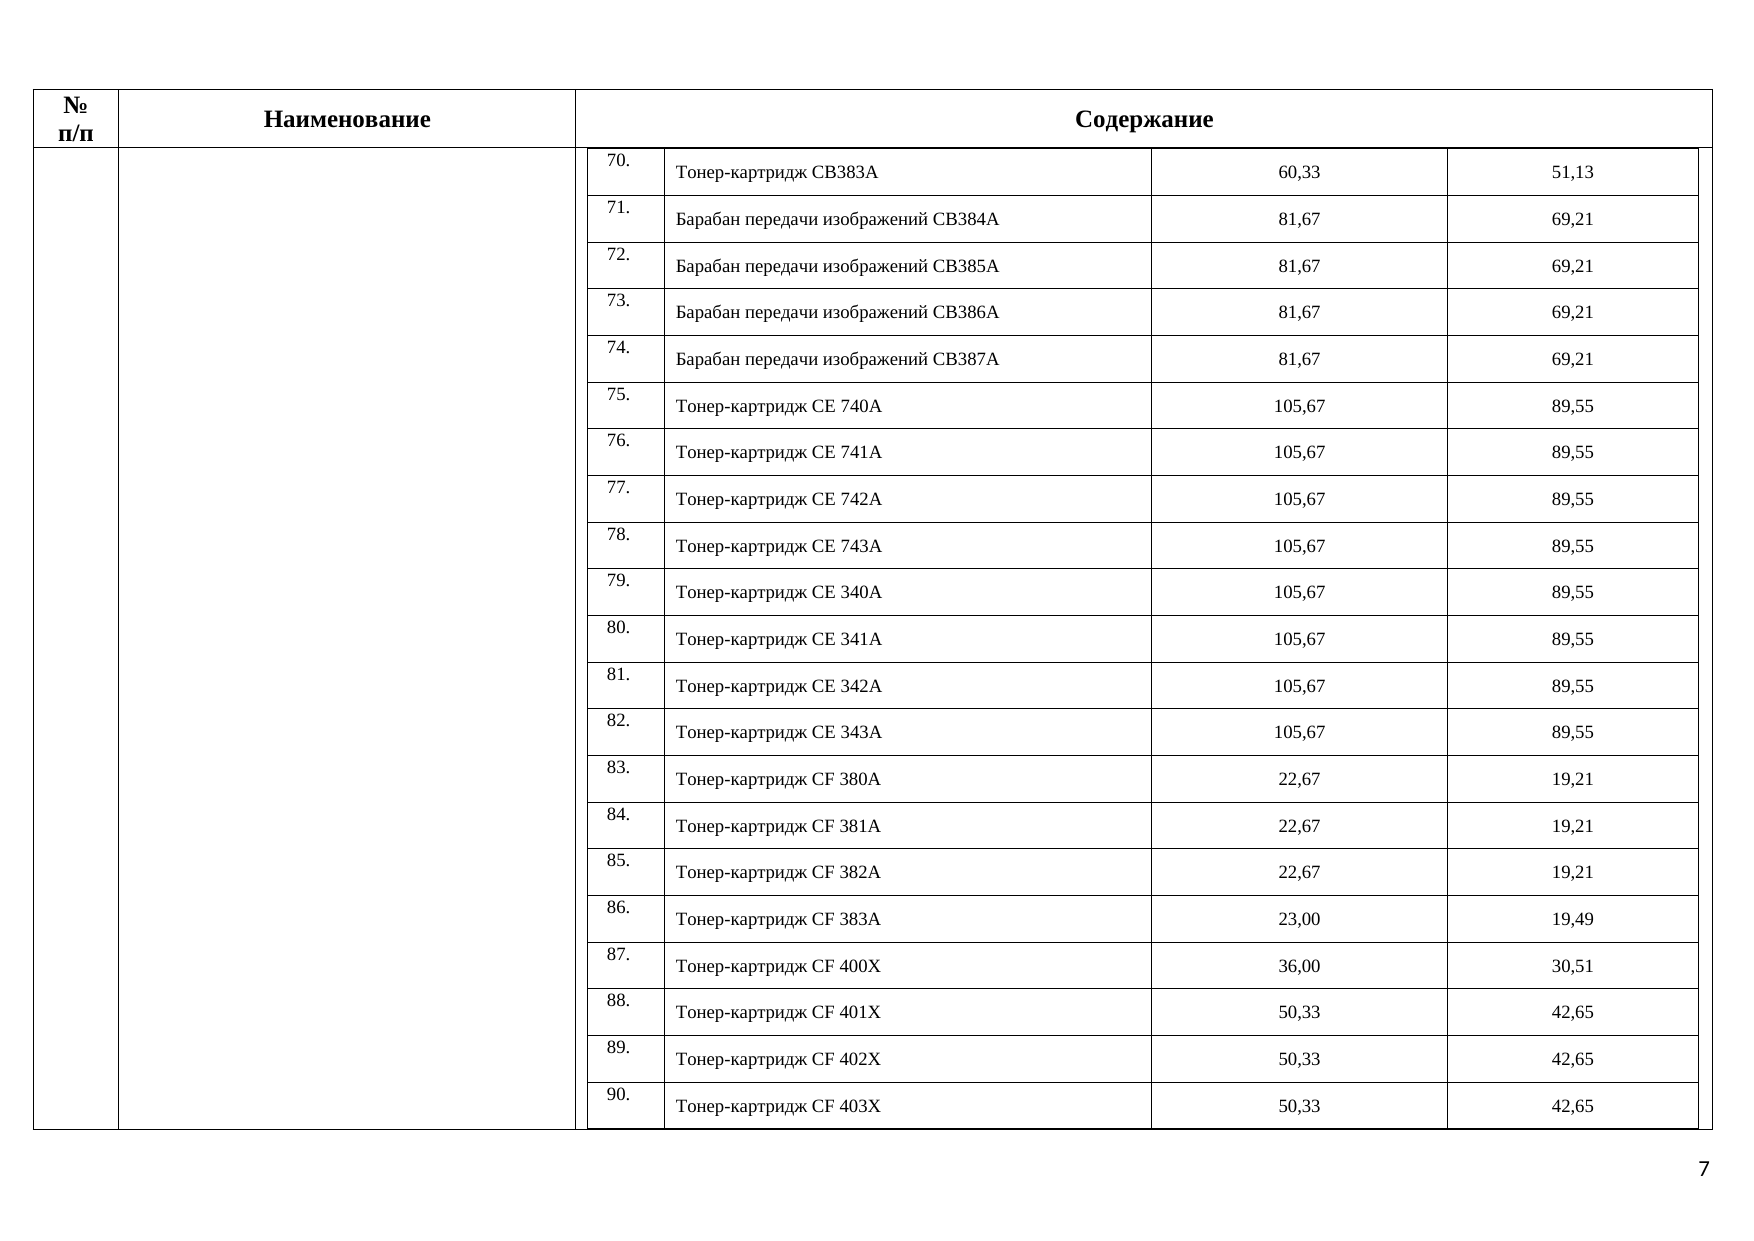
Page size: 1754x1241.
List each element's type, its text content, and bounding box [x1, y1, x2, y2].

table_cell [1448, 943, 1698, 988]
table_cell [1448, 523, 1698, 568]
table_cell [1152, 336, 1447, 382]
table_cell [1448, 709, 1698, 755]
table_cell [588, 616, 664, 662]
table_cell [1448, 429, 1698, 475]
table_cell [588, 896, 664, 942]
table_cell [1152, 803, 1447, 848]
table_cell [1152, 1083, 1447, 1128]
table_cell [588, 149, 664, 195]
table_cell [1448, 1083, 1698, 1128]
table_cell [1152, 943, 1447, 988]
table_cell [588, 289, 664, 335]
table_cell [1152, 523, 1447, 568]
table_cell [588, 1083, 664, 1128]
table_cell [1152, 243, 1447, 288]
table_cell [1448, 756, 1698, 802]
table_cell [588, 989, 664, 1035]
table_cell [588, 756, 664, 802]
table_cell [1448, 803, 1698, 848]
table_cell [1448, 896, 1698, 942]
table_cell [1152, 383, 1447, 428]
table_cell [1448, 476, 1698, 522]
table_header Наименование [119, 90, 575, 147]
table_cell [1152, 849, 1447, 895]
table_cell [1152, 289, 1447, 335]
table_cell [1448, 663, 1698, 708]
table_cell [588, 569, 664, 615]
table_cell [119, 148, 575, 1129]
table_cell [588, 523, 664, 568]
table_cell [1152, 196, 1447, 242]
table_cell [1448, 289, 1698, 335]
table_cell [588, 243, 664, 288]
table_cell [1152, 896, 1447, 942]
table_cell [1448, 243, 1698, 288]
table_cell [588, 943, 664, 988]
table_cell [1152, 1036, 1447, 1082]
table_header Содержание [576, 90, 1712, 147]
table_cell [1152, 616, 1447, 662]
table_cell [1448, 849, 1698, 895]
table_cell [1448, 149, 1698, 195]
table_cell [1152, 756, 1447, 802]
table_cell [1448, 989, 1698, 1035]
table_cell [665, 149, 1151, 195]
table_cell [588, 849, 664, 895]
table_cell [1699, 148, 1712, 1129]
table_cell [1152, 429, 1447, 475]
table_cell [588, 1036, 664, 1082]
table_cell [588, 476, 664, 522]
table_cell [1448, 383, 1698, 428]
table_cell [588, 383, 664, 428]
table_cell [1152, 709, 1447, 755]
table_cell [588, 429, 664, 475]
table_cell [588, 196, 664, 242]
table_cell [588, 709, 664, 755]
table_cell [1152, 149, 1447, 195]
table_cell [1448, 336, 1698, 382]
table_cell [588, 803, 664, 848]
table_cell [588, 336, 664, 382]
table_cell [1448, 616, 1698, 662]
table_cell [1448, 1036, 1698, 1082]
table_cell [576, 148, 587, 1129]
table_cell [34, 148, 118, 1129]
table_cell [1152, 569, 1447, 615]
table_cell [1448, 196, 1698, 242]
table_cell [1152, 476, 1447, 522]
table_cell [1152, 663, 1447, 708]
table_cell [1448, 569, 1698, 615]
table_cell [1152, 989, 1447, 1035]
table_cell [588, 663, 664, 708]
